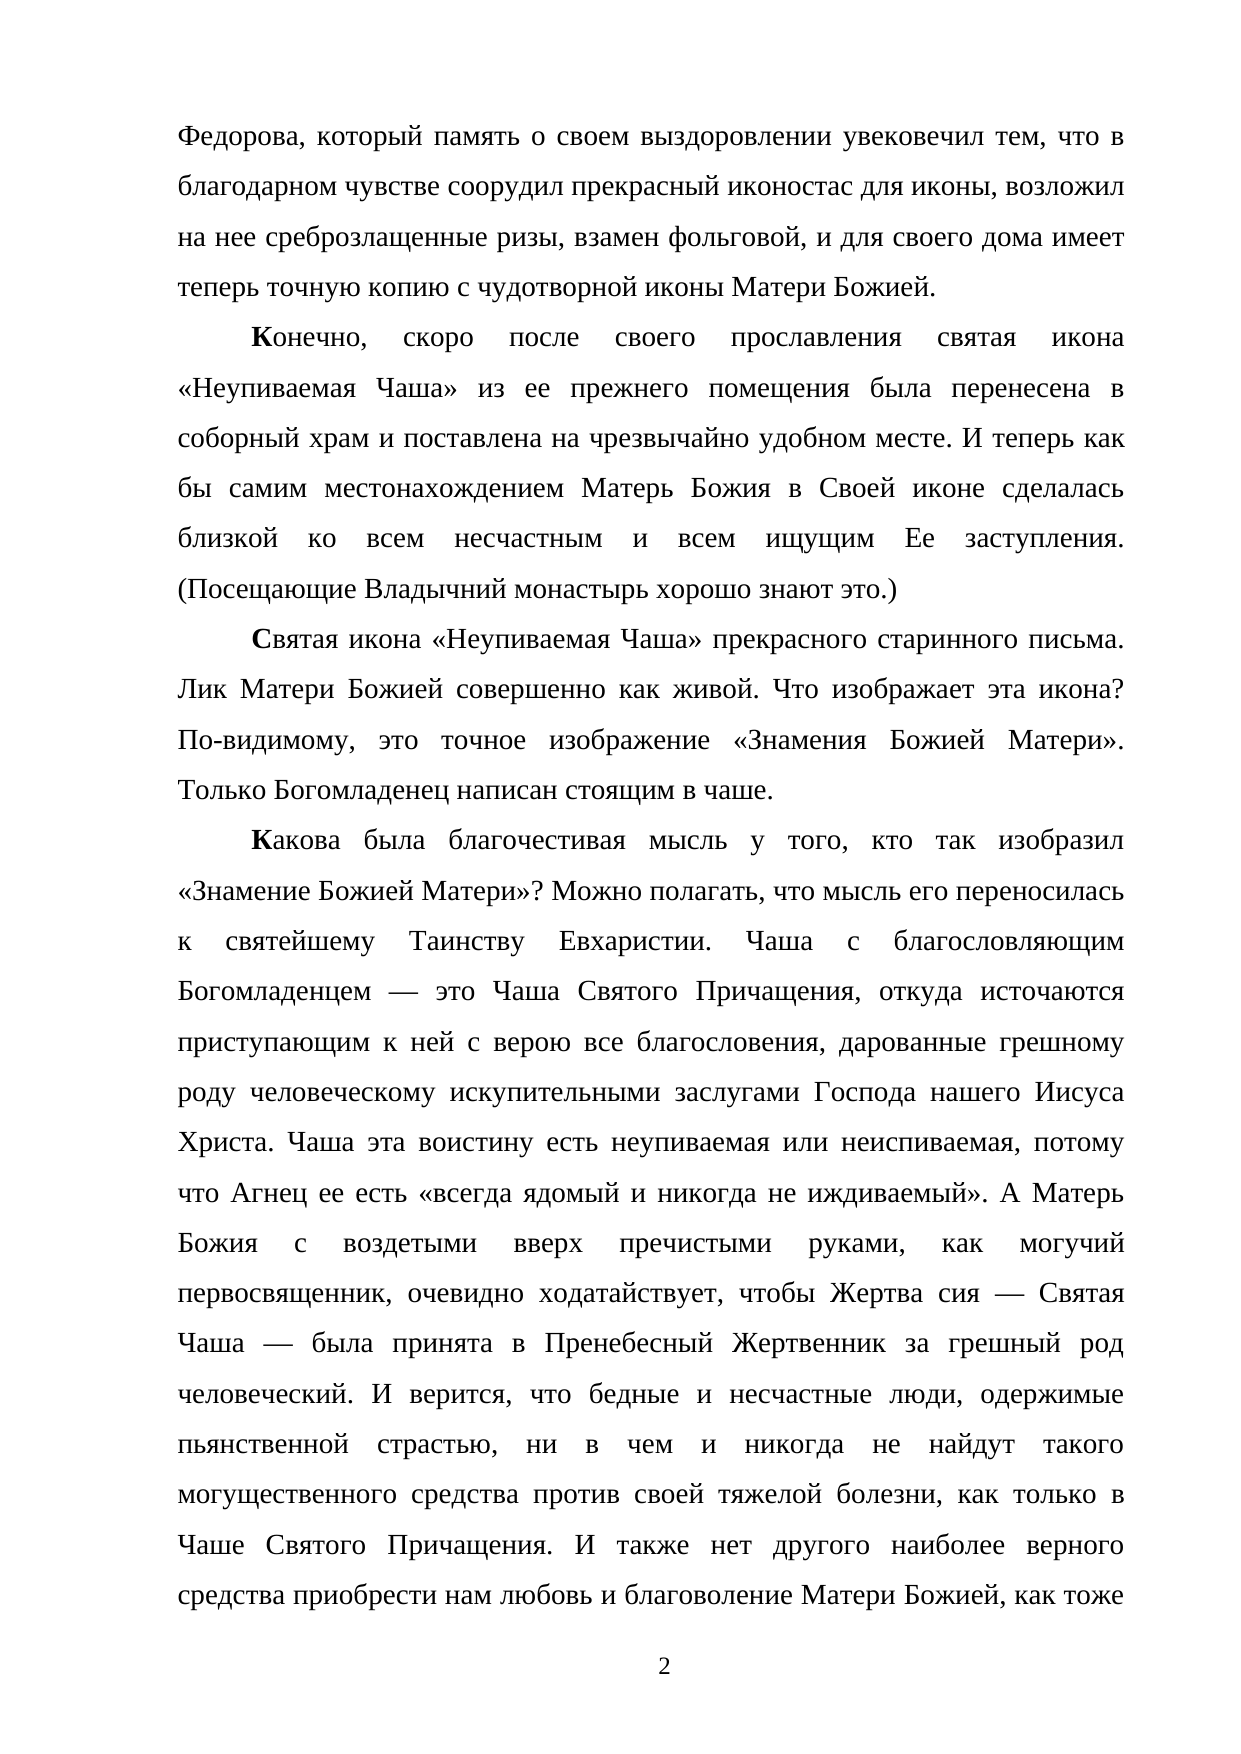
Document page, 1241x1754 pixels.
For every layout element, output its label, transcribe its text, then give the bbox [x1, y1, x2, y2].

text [177, 118, 1125, 303]
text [177, 822, 1125, 1611]
text Святая икона «Неупиваемая Чаша» прекрасного старинного письма. Лик Матери Божией совершенно как живой. Что изображает эта икона? По-видимому, это точное изображение «Знамения Божией Матери». Только Богомладенец написан стоящим в чаше. [177, 621, 1125, 806]
text Конечно, скоро после своего прославления святая икона «Неупиваемая Чаша» из ее прежнего помещения была перенесена в соборный храм и поставлена на чрезвычайно удобном месте. И теперь как бы самим местонахождением Матерь Божия в Своей иконе сделалась близкой ко всем несчастным и всем ищущим Ее заступления. (Посещающие Владычний монастырь хорошо знают это.) [177, 319, 1125, 604]
